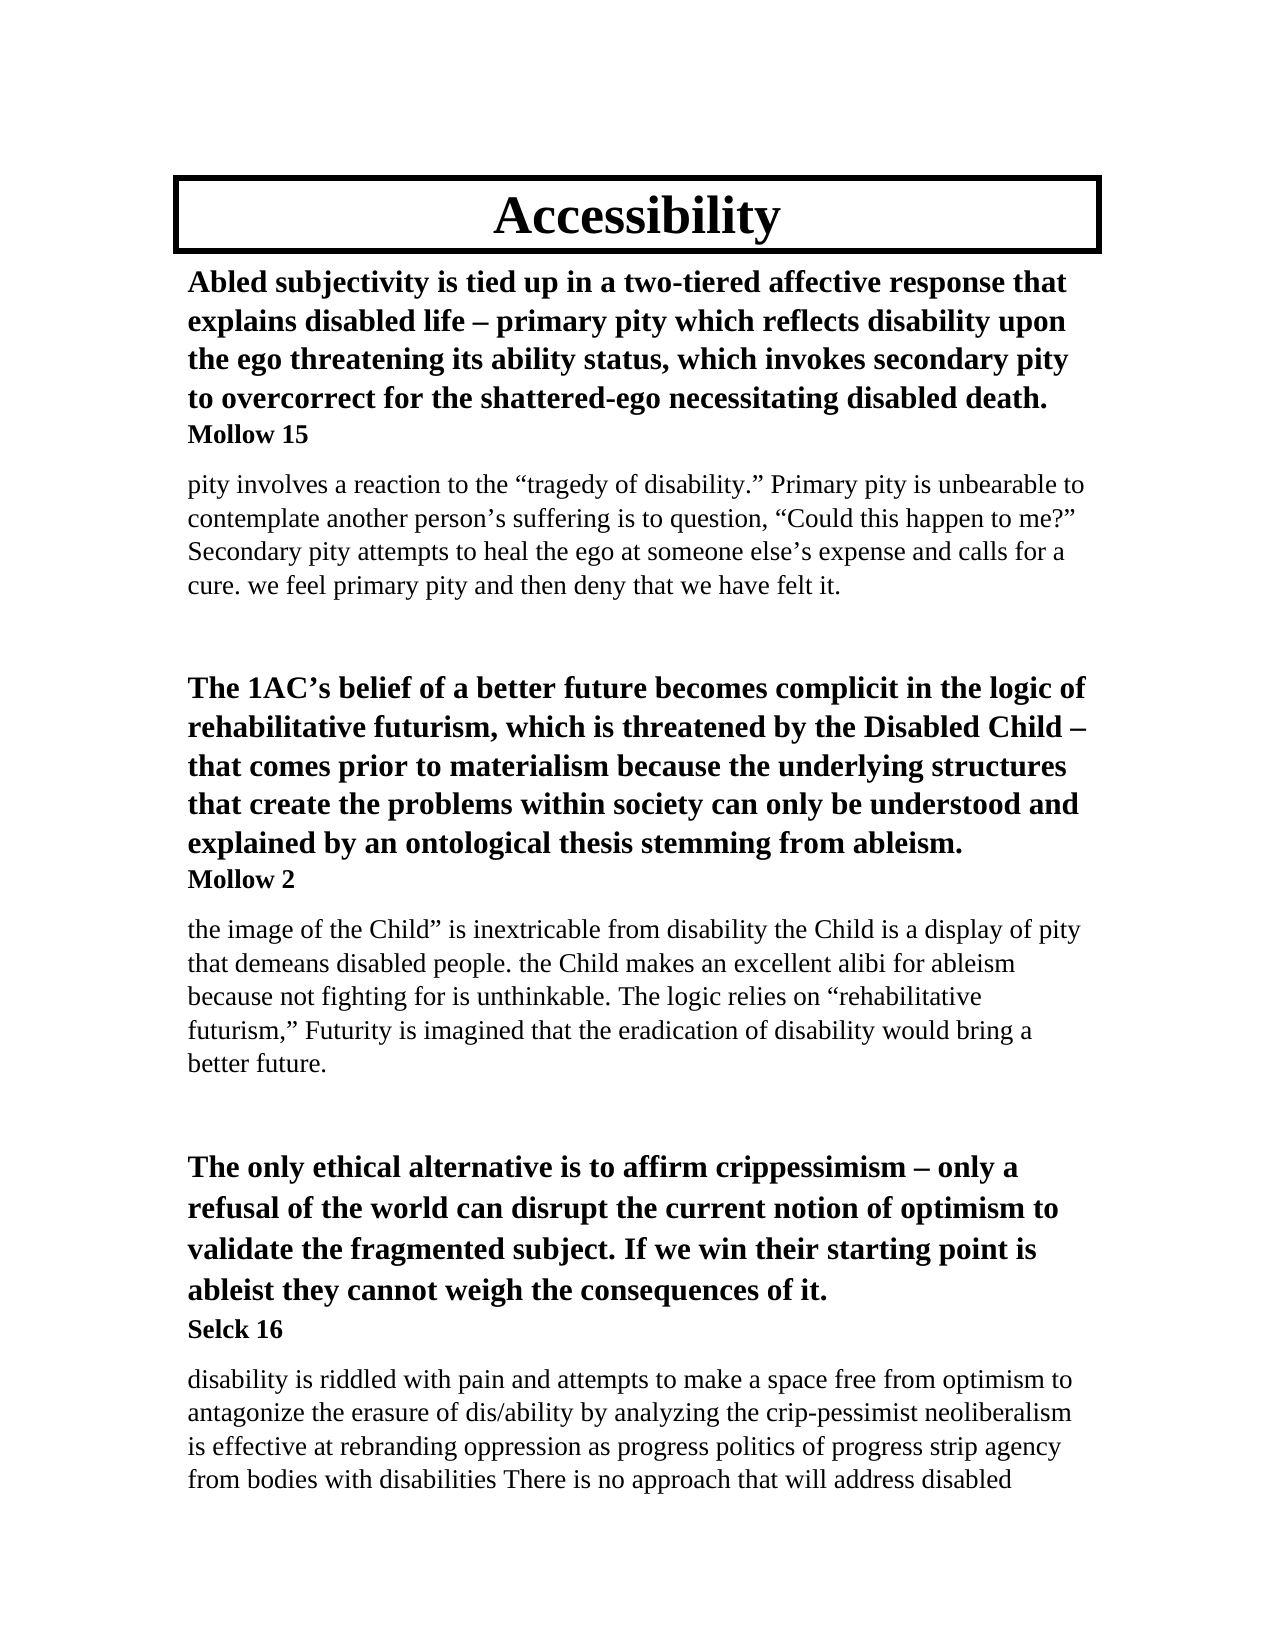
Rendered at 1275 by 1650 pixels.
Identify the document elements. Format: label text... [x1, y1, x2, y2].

subtitle The 1AC’s belief of a better future becomes complicit in the logic of rehabilitative futurism, which is threatened by the Disabled Child – that comes prior to materialism because the underlying structures that create the problems within society can only be understood and explained by an ontological thesis stemming from ableism. [187, 669, 1087, 860]
subtitle Accessibility [179, 181, 1096, 248]
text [187, 1363, 1087, 1495]
text Mollow 2 [187, 863, 1087, 894]
text Selck 16 [187, 1313, 1087, 1344]
text Mollow 15 [187, 418, 1087, 449]
text the image of the Child” is inextricable from disability the Child is a display of pity that demeans disabled people. the Child makes an excellent alibi for ableism because not fighting for is unthinkable. The logic relies on “rehabilitative futurism,” Futurity is imagined that the eradication of disability would bring a better future. [187, 913, 1087, 1078]
subtitle The only ethical alternative is to affirm crippessimism – only a refusal of the world can disrupt the current notion of optimism to validate the fragmented subject. If we win their starting point is ableist they cannot weigh the consequences of it. [187, 1148, 1087, 1307]
subtitle Abled subjectivity is tied up in a two-tiered affective response that explains disabled life – primary pity which reflects disability upon the ego threatening its ability status, which invokes secondary pity to overcorrect for the shattered-ego necessitating disabled death. [187, 263, 1087, 415]
text pity involves a reaction to the “tragedy of disability.” Primary pity is unbearable to contemplate another person’s suffering is to question, “Could this happen to me?” Secondary pity attempts to heal the ego at someone else’s expense and calls for a cure. we feel primary pity and then deny that we have felt it. [187, 468, 1087, 600]
